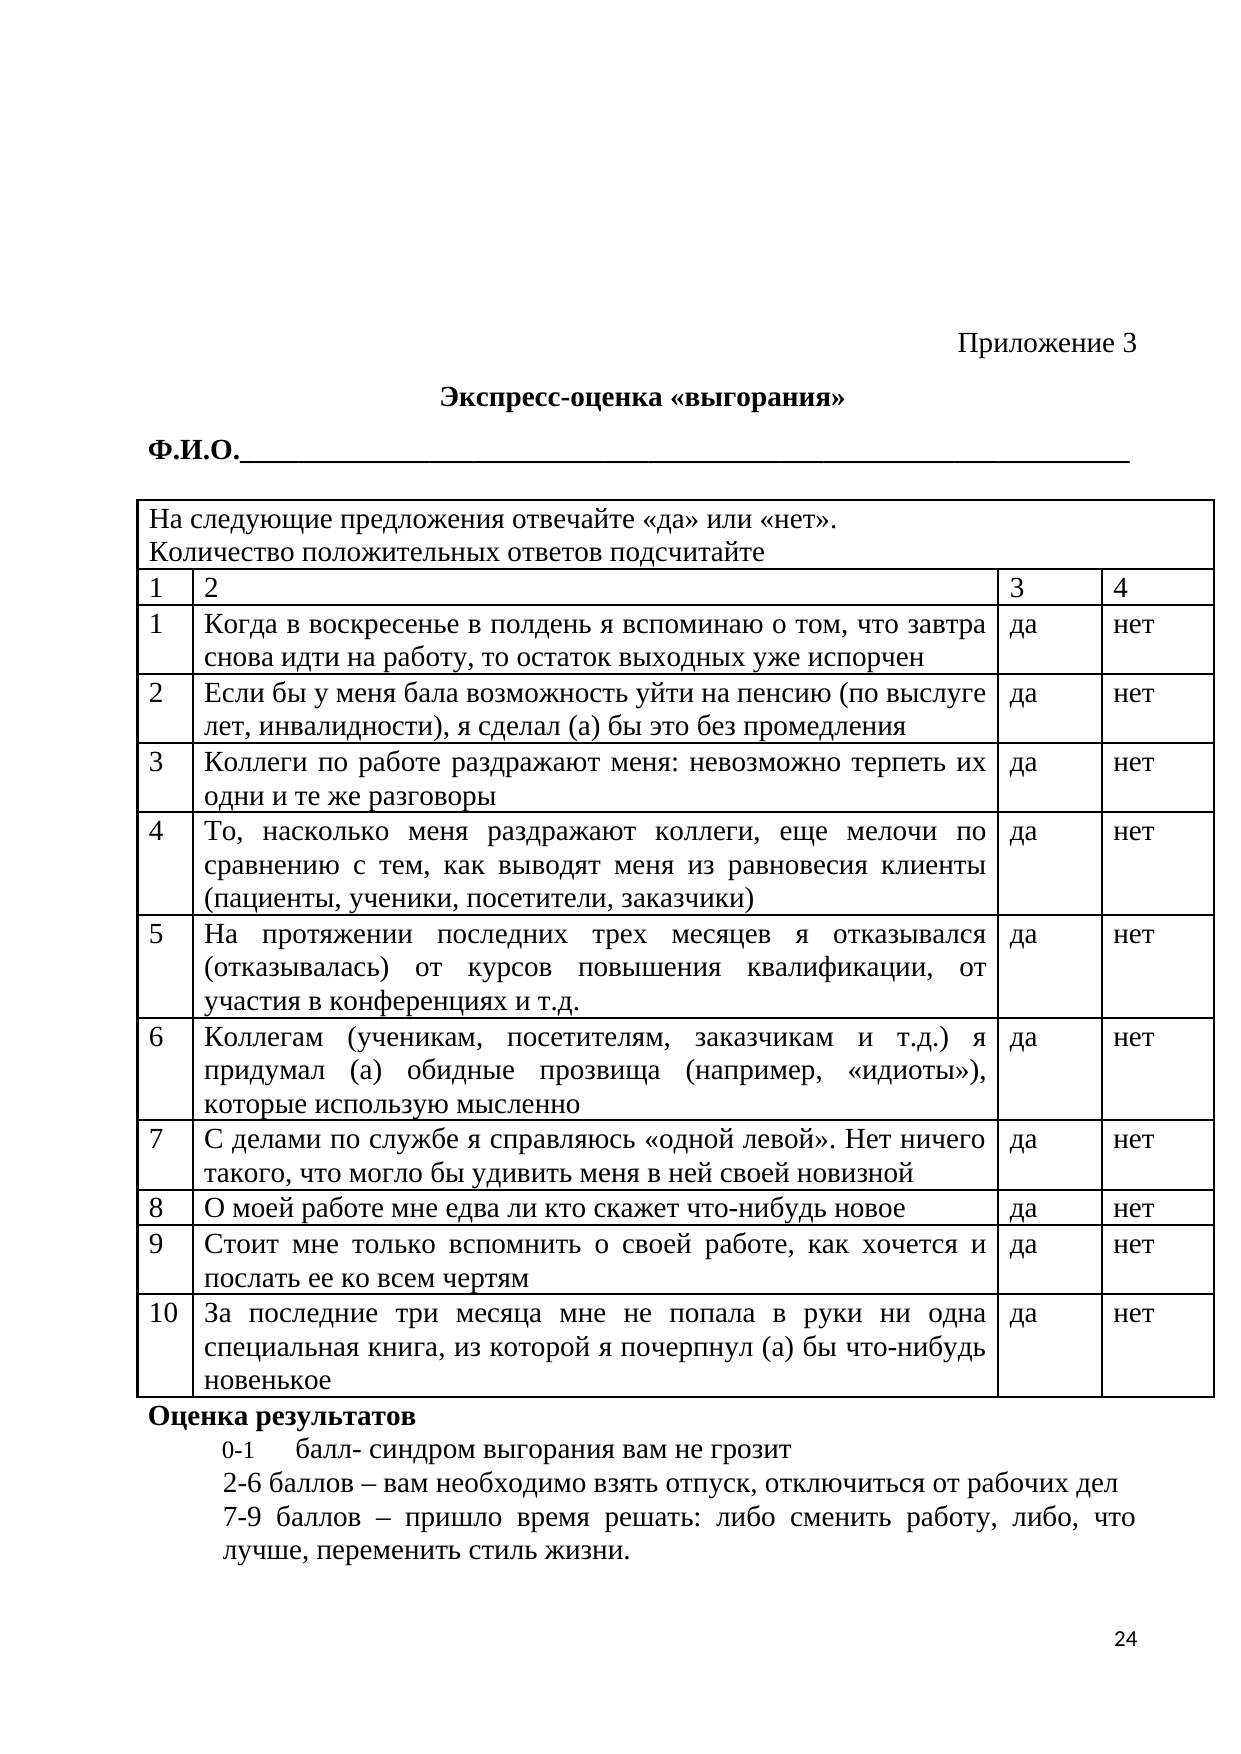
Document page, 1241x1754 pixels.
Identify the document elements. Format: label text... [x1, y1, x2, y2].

table_cell нет [1103, 813, 1213, 914]
table_cell С делами по службе я справляюсь «одной левой». Нет ничего такого, что могло бы удивить меня в ней своей новизной [194, 1121, 997, 1188]
table_cell На протяжении последних трех месяцев я отказывался (отказывалась) от курсов повышения квалификации, от участия в конференциях и т.д. [194, 916, 997, 1017]
table_cell нет [1103, 1121, 1213, 1188]
table_cell То, насколько меня раздражают коллеги, еще мелочи по сравнению с тем, как выводят меня из равновесия клиенты (пациенты, ученики, посетители, заказчики) [194, 813, 997, 914]
table_cell Если бы у меня бала возможность уйти на пенсию (по выслуге лет, инвалидности), я сделал (а) бы это без промедления [194, 675, 997, 742]
table_cell Коллеги по работе раздражают меня: невозможно терпеть их одни и те же разговоры [194, 744, 997, 811]
table_cell 3 [999, 570, 1101, 604]
table_cell 7 [139, 1121, 192, 1188]
table_cell 3 [139, 744, 192, 811]
table_cell Коллегам (ученикам, посетителям, заказчикам и т.д.) я придумал (а) обидные прозвища (например, «идиоты»), которые использую мысленно [194, 1019, 997, 1119]
text 7-9 баллов – пришло время решать: либо сменить работу, либо, что лучше, переменить стиль жизни. [223, 1499, 1137, 1566]
table_cell нет [1103, 1191, 1213, 1224]
text Экспресс-оценка «выгорания» [148, 379, 1137, 413]
table_header На следующие предложения отвечайте «да» или «нет». Количество положительных ответов подсчитайте [139, 501, 1213, 568]
table_cell да [999, 1019, 1101, 1119]
table_cell да [999, 1191, 1101, 1224]
table_cell нет [1103, 675, 1213, 742]
text 2-6 баллов – вам необходимо взять отпуск, отключиться от рабочих дел [223, 1465, 1137, 1499]
table_cell 8 [139, 1191, 192, 1224]
text Приложение 3 [148, 325, 1137, 358]
table_cell да [999, 813, 1101, 914]
table_cell нет [1103, 916, 1213, 1017]
table_cell 10 [139, 1295, 192, 1396]
table_cell да [999, 606, 1101, 673]
table_cell Стоит мне только вспомнить о своей работе, как хочется и послать ее ко всем чертям [194, 1226, 997, 1293]
table_cell За последние три месяца мне не попала в руки ни одна специальная книга, из которой я почерпнул (а) бы что-нибудь новенькое [194, 1295, 997, 1396]
table_cell да [999, 744, 1101, 811]
table_cell 2 [194, 570, 997, 604]
table_cell 4 [139, 813, 192, 914]
table_cell Когда в воскресенье в полдень я вспоминаю о том, что завтра снова идти на работу, то остаток выходных уже испорчен [194, 606, 997, 673]
table_cell да [999, 1121, 1101, 1188]
table_cell нет [1103, 1295, 1213, 1396]
table_cell да [999, 1226, 1101, 1293]
text Ф.И.О._____________________________________________________________ [148, 432, 1137, 465]
table_cell нет [1103, 606, 1213, 673]
table_cell нет [1103, 1019, 1213, 1119]
table_cell нет [1103, 1226, 1213, 1293]
list балл- синдром выгорания вам не грозит [222, 1432, 1137, 1465]
table_cell да [999, 675, 1101, 742]
table_cell нет [1103, 744, 1213, 811]
table_cell 4 [1103, 570, 1213, 604]
table_cell да [999, 1295, 1101, 1396]
table_cell 9 [139, 1226, 192, 1293]
table_cell 1 [139, 606, 192, 673]
table_cell да [999, 916, 1101, 1017]
table_cell О моей работе мне едва ли кто скажет что-нибудь новое [194, 1191, 997, 1224]
table_cell 2 [139, 675, 192, 742]
table_cell 6 [139, 1019, 192, 1119]
text Оценка результатов [148, 1398, 1137, 1432]
table_cell 1 [139, 570, 192, 604]
table_cell 5 [139, 916, 192, 1017]
